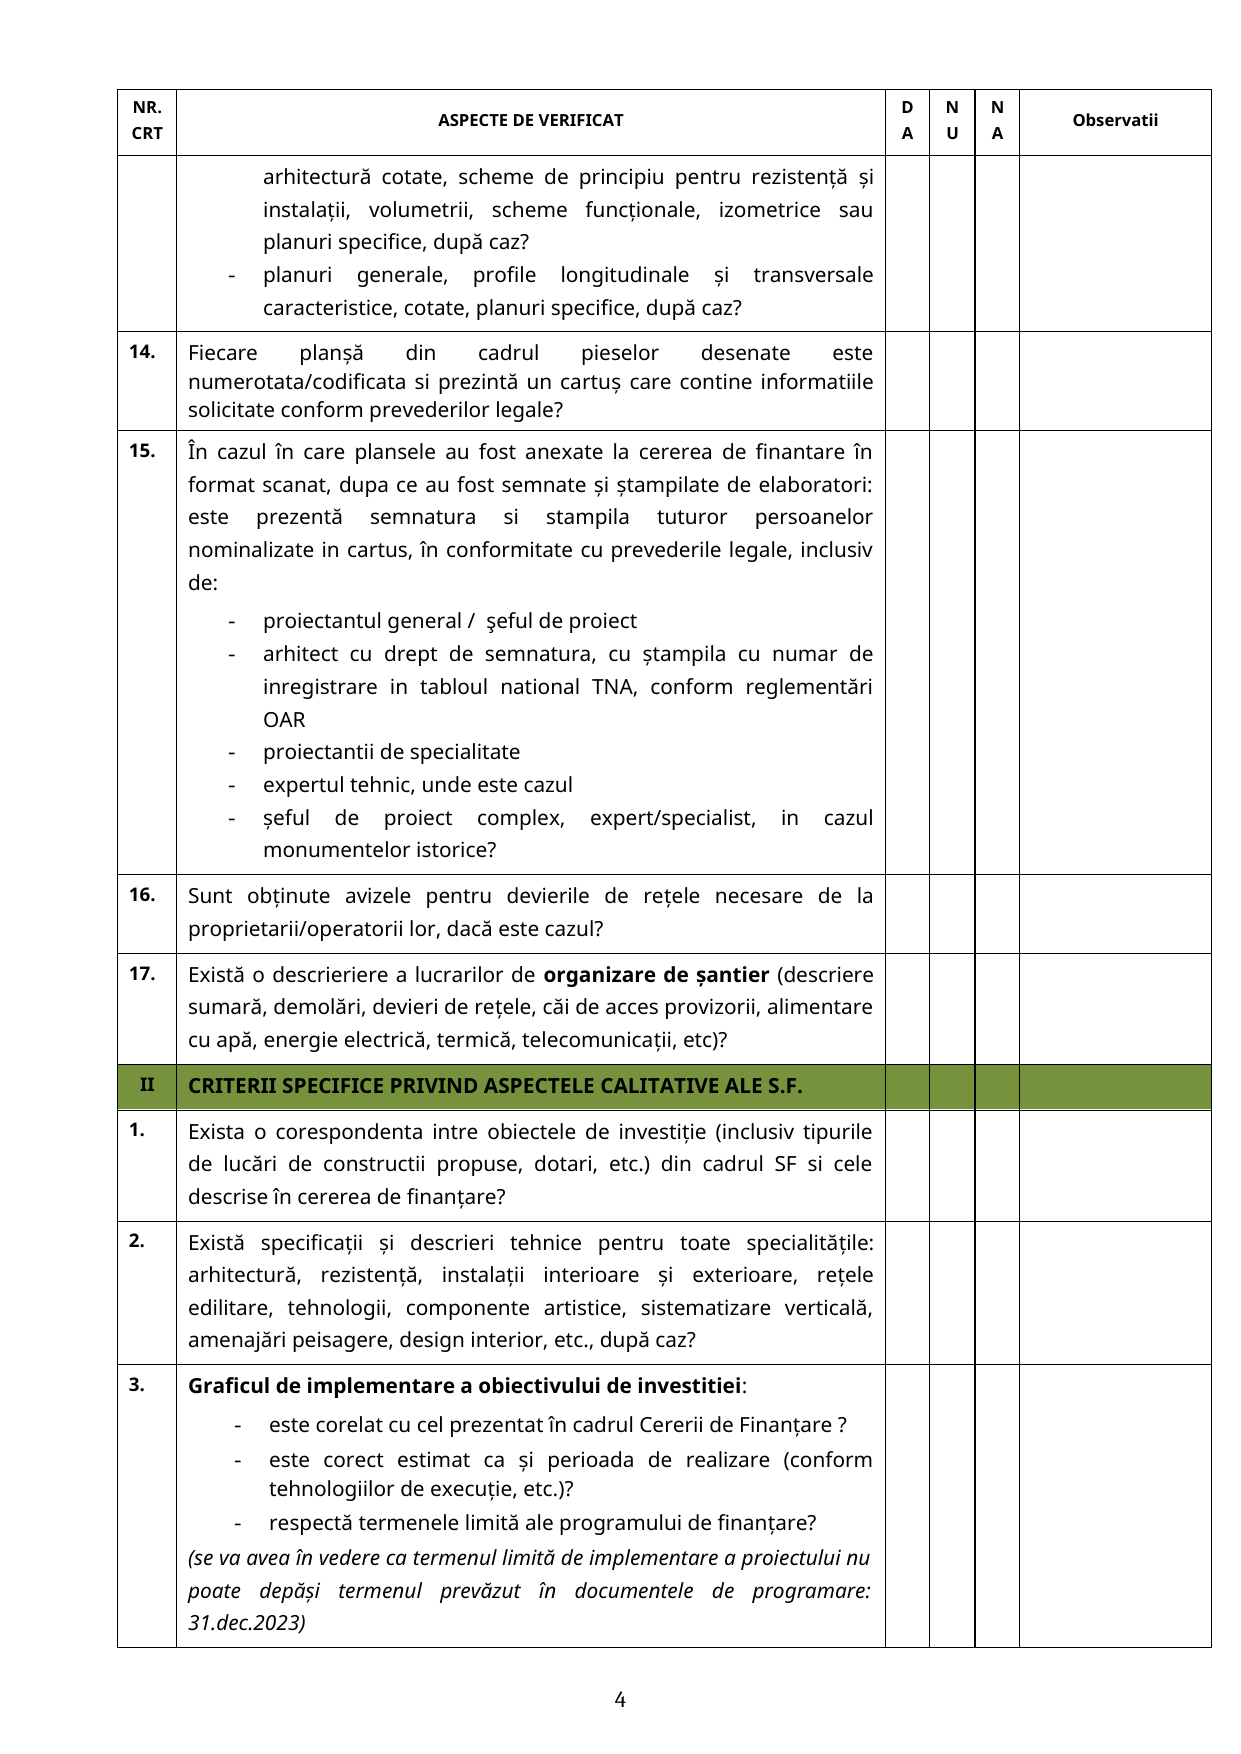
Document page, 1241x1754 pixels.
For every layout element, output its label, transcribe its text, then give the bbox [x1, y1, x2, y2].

table_cell [976, 875, 1019, 953]
table_cell Sunt obținute avizele pentru devierile de rețele necesare de la proprietarii/operatorii lor, dacă este cazul? [177, 875, 885, 953]
table_cell [930, 156, 974, 331]
table_cell II [118, 1065, 176, 1109]
table_cell [930, 332, 974, 430]
table_cell [118, 875, 176, 953]
table_cell [118, 1365, 176, 1647]
table_cell [118, 954, 176, 1064]
table_cell [930, 1111, 974, 1221]
table_header NR. CRT [118, 90, 176, 155]
table_cell [886, 1222, 929, 1364]
table_cell [930, 954, 974, 1064]
table_cell [930, 1365, 974, 1647]
table_cell În cazul în care plansele au fost anexate la cererea de finantare în format scanat, dupa ce au fost semnate și ștampilate de elaboratori: este prezentă semnatura si stampila tuturor persoanelor nominalizate in cartus, în conformitate cu prevederile legale, inclusiv de: proiectantul general / şeful de proiect arhitect cu drept de semnatura, cu ștampila cu numar de inregistrare in tabloul national TNA, conform reglementări OAR proiectantii de specialitate expertul tehnic, unde este cazul șeful de proiect complex, expert/specialist, in cazul monumentelor istorice? [177, 431, 885, 874]
table_cell [118, 431, 176, 874]
table_cell Există o descrieriere a lucrarilor de organizare de şantier (descriere sumară, demolări, devieri de rețele, căi de acces provizorii, alimentare cu apă, energie electrică, termică, telecomunicații, etc)? [177, 954, 885, 1064]
table_cell [1020, 1111, 1211, 1221]
table_cell [118, 332, 176, 430]
table_cell [1020, 1365, 1211, 1647]
table_cell [1020, 332, 1211, 430]
table_cell [886, 1111, 929, 1221]
table_cell [930, 875, 974, 953]
table_cell [976, 1065, 1019, 1109]
table_cell Există specificaţii şi descrieri tehnice pentru toate specialitățile: arhitectură, rezistență, instalații interioare şi exterioare, rețele edilitare, tehnologii, componente artistice, sistematizare verticală, amenajări peisagere, design interior, etc., după caz? [177, 1222, 885, 1364]
table_cell [1020, 875, 1211, 953]
table_cell [886, 1065, 929, 1109]
table_cell [976, 954, 1019, 1064]
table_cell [177, 156, 885, 331]
table_cell [118, 1222, 176, 1364]
table_cell [886, 954, 929, 1064]
table_cell Graficul de implementare a obiectivului de investitiei: este corelat cu cel prezentat în cadrul Cererii de Finanţare ? este corect estimat ca și perioada de realizare (conform tehnologiilor de execuție, etc.)? respectă termenele limită ale programului de finanțare? (se va avea în vedere ca termenul limită de implementare a proiectului nu poate depăşi termenul prevăzut în documentele de programare: 31.dec.2023) [177, 1365, 885, 1647]
table_cell [1020, 156, 1211, 331]
table_cell [886, 431, 929, 874]
table_header ASPECTE DE VERIFICAT [177, 90, 885, 155]
table_cell [930, 1065, 974, 1109]
table_cell [1020, 1065, 1211, 1109]
table_cell [118, 1111, 176, 1221]
table_cell [1020, 431, 1211, 874]
table_cell [976, 1222, 1019, 1364]
table_cell [1020, 954, 1211, 1064]
table_cell [118, 156, 176, 331]
table_cell [976, 1111, 1019, 1221]
table_cell [886, 875, 929, 953]
table_cell [976, 431, 1019, 874]
table_cell [976, 332, 1019, 430]
table_cell Fiecare planşă din cadrul pieselor desenate este numerotata/codificata si prezintă un cartuş care contine informatiile solicitate conform prevederilor legale? [177, 332, 885, 430]
table_cell [976, 156, 1019, 331]
table_cell [930, 431, 974, 874]
table_header NA [976, 90, 1019, 155]
table_cell [886, 1365, 929, 1647]
table_cell CRITERII SPECIFICE PRIVIND ASPECTELE CALITATIVE ALE S.F. [177, 1065, 885, 1109]
table_cell [886, 332, 929, 430]
table_header NU [930, 90, 974, 155]
table_header DA [886, 90, 929, 155]
table_header Observatii [1020, 90, 1211, 155]
table_cell [886, 156, 929, 331]
table_cell [1020, 1222, 1211, 1364]
table_cell [976, 1365, 1019, 1647]
table_cell Exista o corespondenta intre obiectele de investiţie (inclusiv tipurile de lucări de constructii propuse, dotari, etc.) din cadrul SF si cele descrise în cererea de finanțare? [177, 1111, 885, 1221]
table_cell [930, 1222, 974, 1364]
